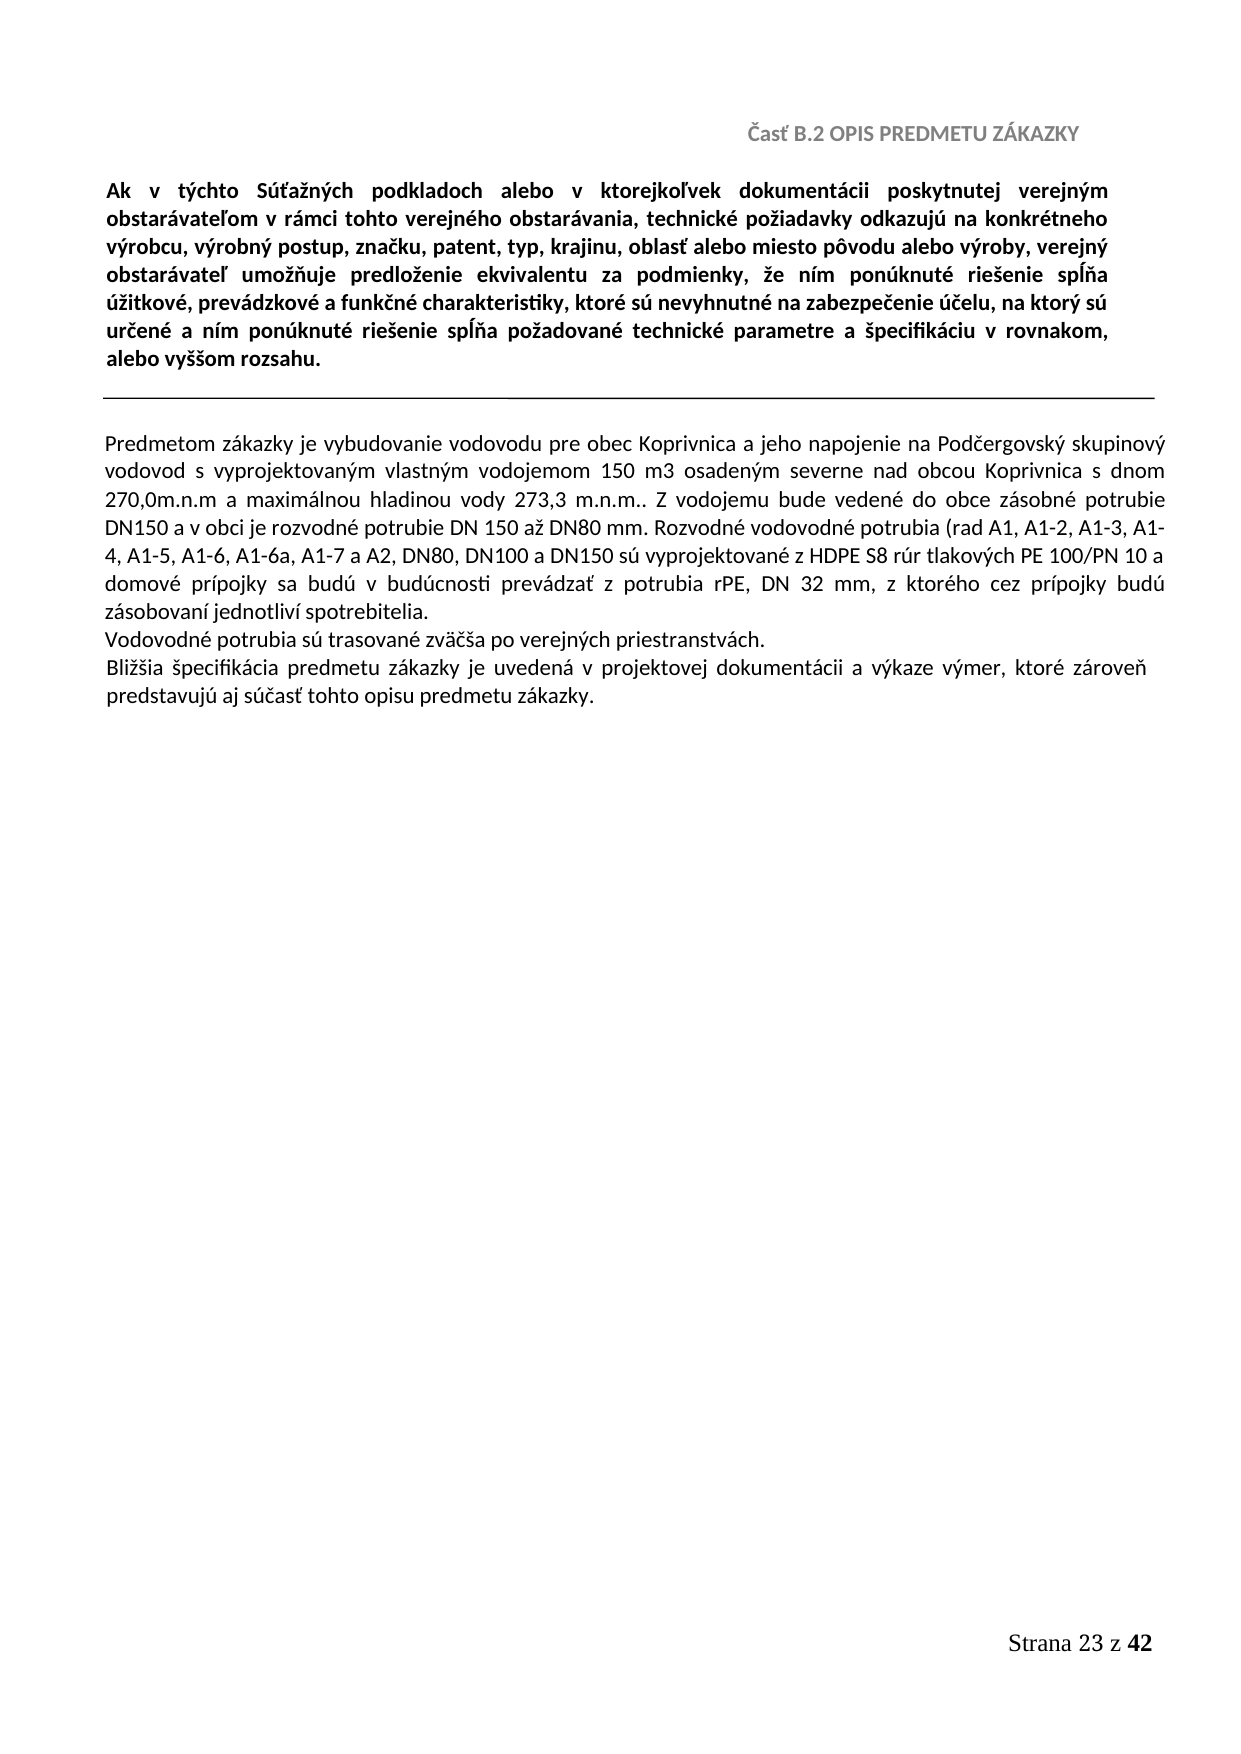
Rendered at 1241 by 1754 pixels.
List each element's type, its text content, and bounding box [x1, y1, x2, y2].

subtitle Časť B.2 OPIS PREDMETU ZÁKAZKY [748, 119, 1167, 147]
text Ak v týchto Súťažných podkladoch alebo v ktorejkoľvek dokumentácii poskytnutej verejným obstarávateľom v rámci tohto verejného obstarávania, technické požiadavky odkazujú na konkrétneho výrobcu, výrobný postup, značku, patent, typ, krajinu, oblasť alebo miesto pôvodu alebo výroby, verejný obstarávateľ umožňuje predloženie ekvivalentu za podmienky, že ním ponúknuté riešenie spĺňa úžitkové, prevádzkové a funkčné charakteristiky, ktoré sú nevyhnutné na zabezpečenie účelu, na ktorý sú určené a ním ponúknuté riešenie spĺňa požadované technické parametre a špecifikáciu v rovnakom, alebo vyššom rozsahu. [106, 176, 1109, 372]
text Vodovodné potrubia sú trasované zväčša po verejných priestranstvách. [104, 625, 1167, 653]
text Predmetom zákazky je vybudovanie vodovodu pre obec Koprivnica a jeho napojenie na Podčergovský skupinový vodovod s vyprojektovaným vlastným vodojemom 150 m3 osadeným severne nad obcou Koprivnica s dnom 270,0m.n.m a maximálnou hladinou vody 273,3 m.n.m.. Z vodojemu bude vedené do obce zásobné potrubie DN150 a v obci je rozvodné potrubie DN 150 až DN80 mm. Rozvodné vodovodné potrubia (rad A1, A1-2, A1-3, A1-4, A1-5, A1-6, A1-6a, A1-7 a A2, DN80, DN100 a DN150 sú vyprojektované z HDPE S8 rúr tlakových PE 100/PN 10 a domové prípojky sa budú v budúcnosti prevádzať z potrubia rPE, DN 32 mm, z ktorého cez prípojky budú zásobovaní jednotliví spotrebitelia. [104, 429, 1167, 625]
text Bližšia špecifikácia predmetu zákazky je uvedená v projektovej dokumentácii a výkaze výmer, ktoré zároveň predstavujú aj súčasť tohto opisu predmetu zákazky. [106, 653, 1149, 709]
